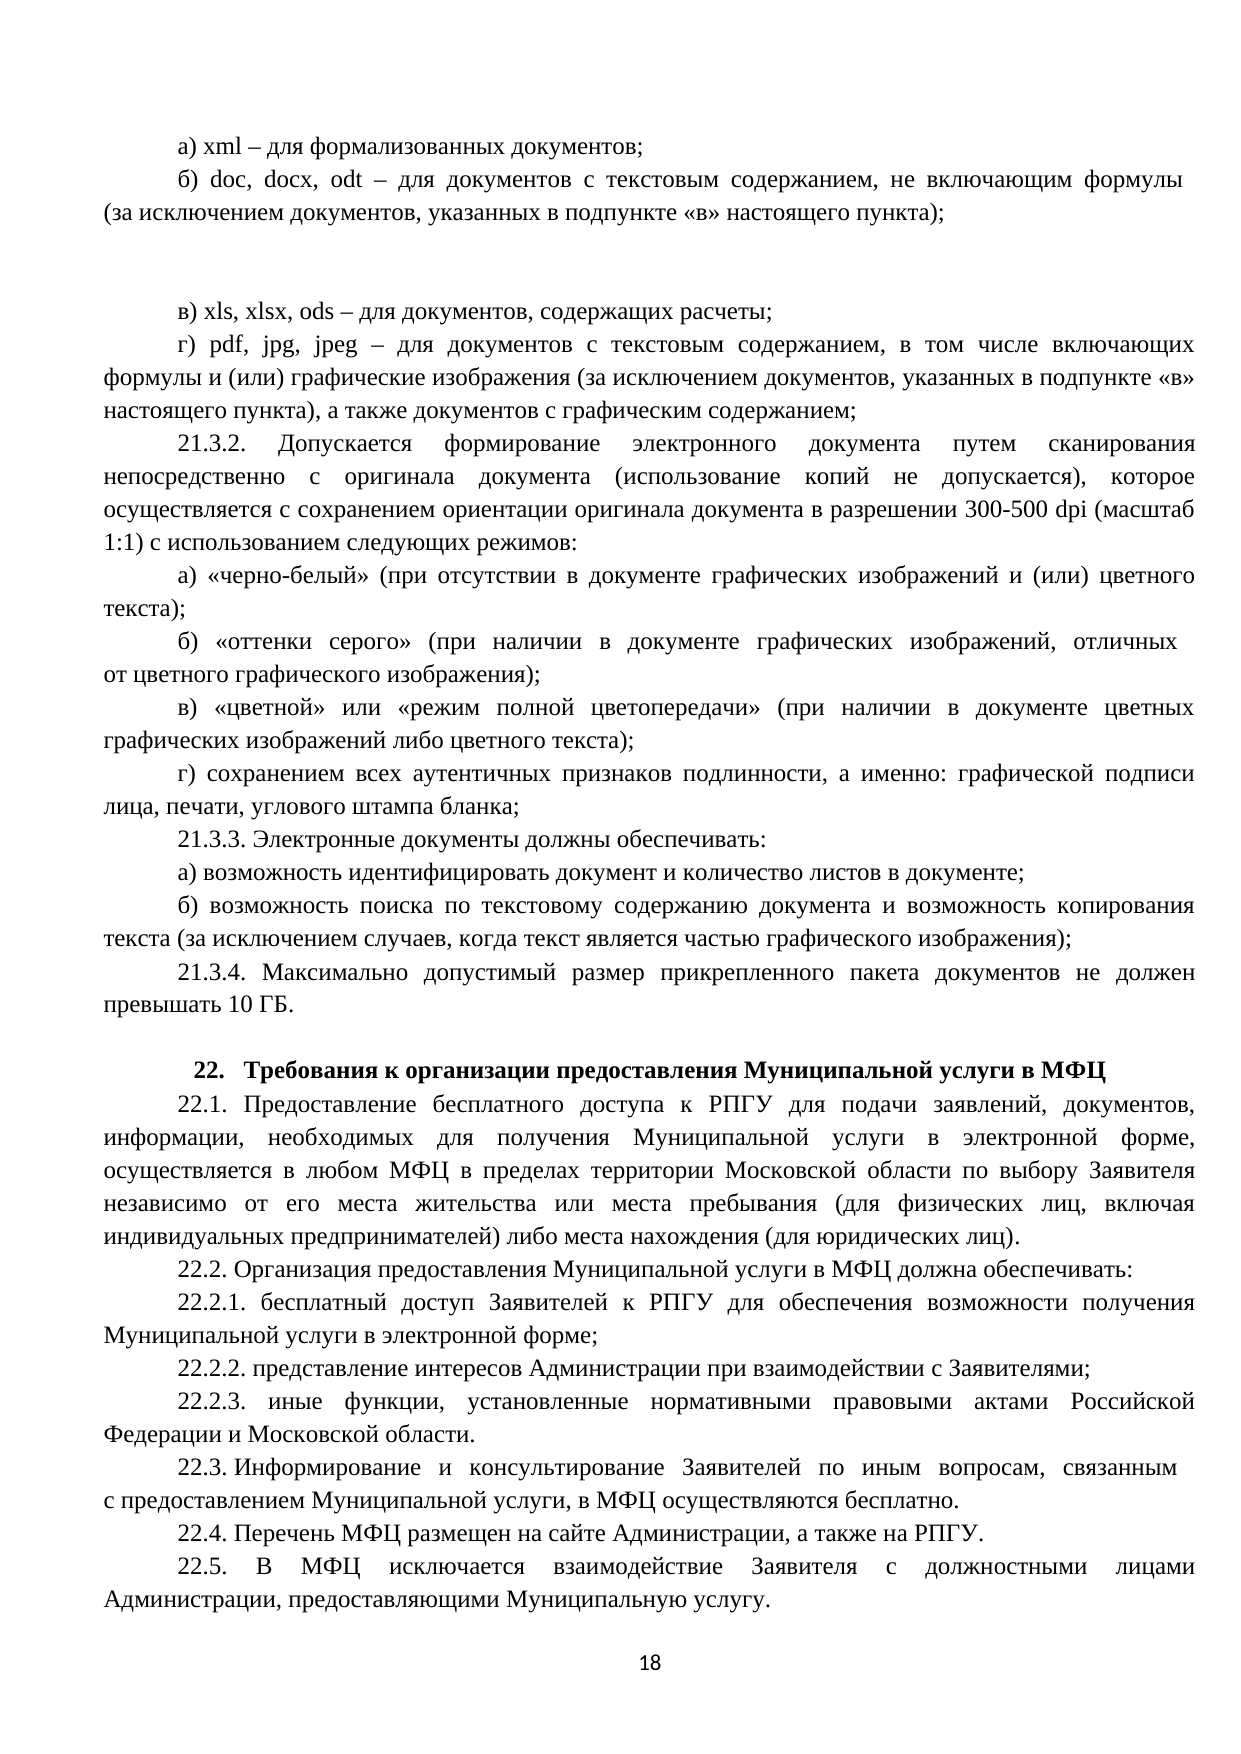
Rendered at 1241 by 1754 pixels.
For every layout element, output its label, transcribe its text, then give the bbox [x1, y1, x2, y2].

list а) xml – для формализованных документов; [103, 131, 1196, 160]
text 22.2. Организация предоставления Муниципальной услуги в МФЦ должна обеспечивать: [103, 1254, 1196, 1282]
text 22.5. В МФЦ исключается взаимодействие Заявителя с должностными лицами Администрации, предоставляющими Муниципальную услугу. [103, 1551, 1196, 1613]
text б) возможность поиска по текстовому содержанию документа и возможность копирования текста (за исключением случаев, когда текст является частью графического изображения); [103, 891, 1196, 952]
list а) «черно-белый» (при отсутствии в документе графических изображений и (или) цветного текста); [103, 560, 1196, 622]
text 22.1. Предоставление бесплатного доступа к РПГУ для подачи заявлений, документов, информации, необходимых для получения Муниципальной услуги в электронной форме, осуществляется в любом МФЦ в пределах территории Московской области по выбору Заявителя независимо от его места жительства или места пребывания (для физических лиц, включая индивидуальных предпринимателей) либо места нахождения (для юридических лиц). [103, 1089, 1196, 1249]
text 22.2.2. представление интересов Администрации при взаимодействии с Заявителями; [103, 1353, 1196, 1382]
text 22.2.3. иные функции, установленные нормативными правовыми актами Российской Федерации и Московской области. [103, 1386, 1196, 1448]
list в) xls, xlsx, ods – для документов, содержащих расчеты; [103, 296, 1196, 325]
text 22.2.1. бесплатный доступ Заявителей к РПГУ для обеспечения возможности получения Муниципальной услуги в электронной форме; [103, 1287, 1196, 1348]
text 21.3.3. Электронные документы должны обеспечивать: [103, 824, 1196, 853]
list в) «цветной» или «режим полной цветопередачи» (при наличии в документе цветных графических изображений либо цветного текста); [103, 692, 1196, 754]
list б) «оттенки серого» (при наличии в документе графических изображений, отличных от цветного графического изображения); [103, 626, 1196, 688]
text 22.3. Информирование и консультирование Заявителей по иным вопросам, связанным с предоставлением Муниципальной услуги, в МФЦ осуществляются бесплатно. [103, 1452, 1196, 1514]
text 21.3.4. Максимально допустимый размер прикрепленного пакета документов не должен превышать 10 ГБ. [103, 957, 1196, 1018]
list г) сохранением всех аутентичных признаков подлинности, а именно: графической подписи лица, печати, углового штампа бланка; [103, 758, 1196, 820]
text а) возможность идентифицировать документ и количество листов в документе; [103, 857, 1196, 886]
list Требования к организации предоставления Муниципальной услуги в МФЦ [103, 1056, 1196, 1084]
list б) doc, docx, odt – для документов с текстовым содержанием, не включающим формулы (за исключением документов, указанных в подпункте «в» настоящего пункта); [103, 164, 1196, 226]
list г) pdf, jpg, jpeg – для документов с текстовым содержанием, в том числе включающих формулы и (или) графические изображения (за исключением документов, указанных в подпункте «в» настоящего пункта), а также документов с графическим содержанием; [103, 329, 1196, 424]
list 21.3.2. Допускается формирование электронного документа путем сканирования непосредственно с оригинала документа (использование копий не допускается), которое осуществляется с сохранением ориентации оригинала документа в разрешении 300-500 dpi (масштаб 1:1) с использованием следующих режимов: [103, 428, 1196, 556]
text 22.4. Перечень МФЦ размещен на сайте Администрации, а также на РПГУ. [103, 1518, 1196, 1547]
